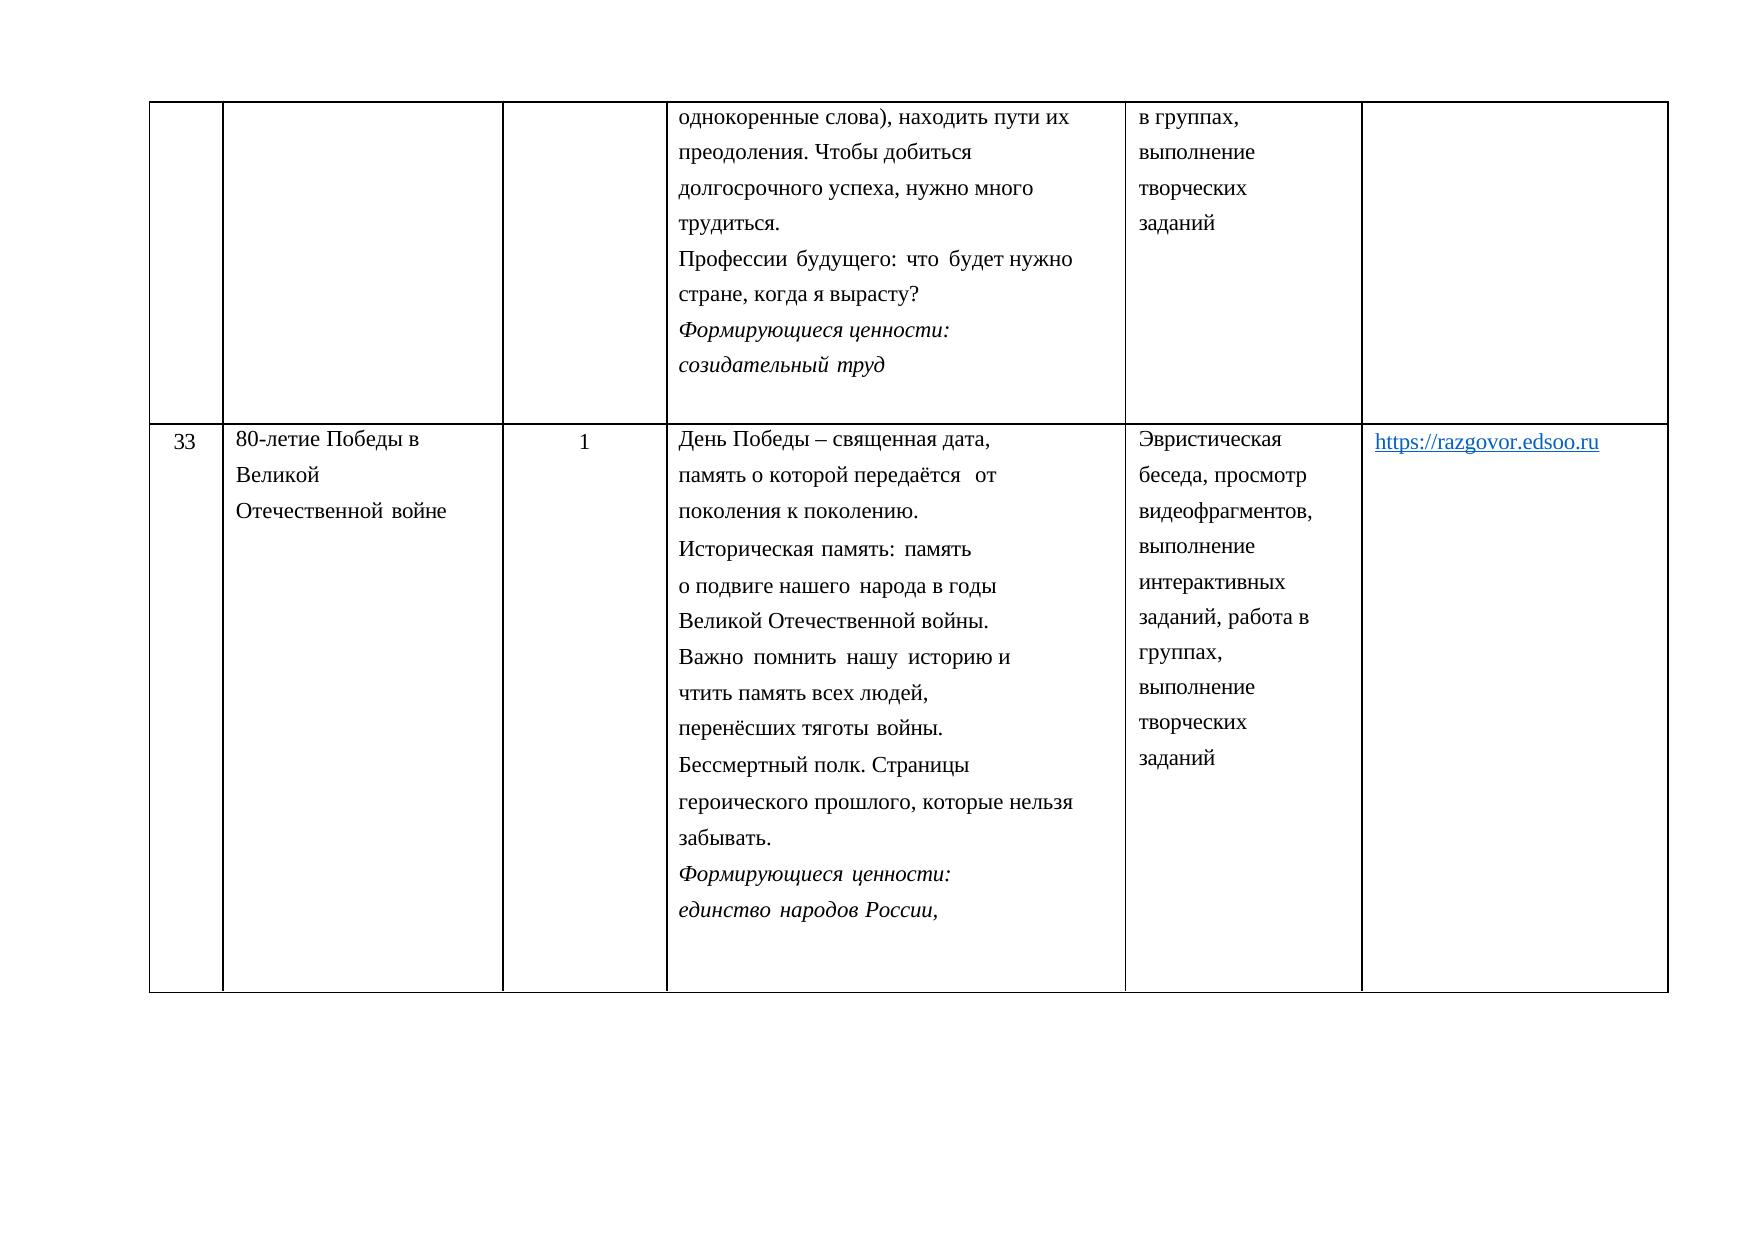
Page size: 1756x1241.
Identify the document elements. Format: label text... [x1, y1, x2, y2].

table_header [1363, 103, 1667, 423]
table_header [504, 103, 666, 423]
table_header в группах, выполнение творческих заданий [1126, 103, 1361, 423]
table_header однокоренные слова), находить пути их преодоления. Чтобы добиться долгосрочного успеха, нужно много трудиться. Профессии будущего: что будет нужно стране, когда я вырасту? Формирующиеся ценности: созидательный труд [668, 103, 1125, 423]
table_cell 1 [504, 425, 666, 991]
table_header [224, 103, 502, 423]
table_cell 33 [150, 425, 222, 991]
table_cell https://razgovor.edsoo.ru [1363, 425, 1667, 991]
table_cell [1126, 425, 1361, 991]
table_header [150, 103, 222, 423]
table_cell 80-летие Победы в Великой Отечественной войне [224, 425, 502, 991]
table_cell День Победы – священная дата, память о которой передаётся от поколения к поколению. Историческая память: память о подвиге нашего народа в годы Великой Отечественной войны. Важно помнить нашу историю и чтить память всех людей, перенёсших тяготы войны. Бессмертный полк. Страницы героического прошлого, которые нельзя забывать. Формирующиеся ценности: единство народов России, [668, 425, 1125, 991]
